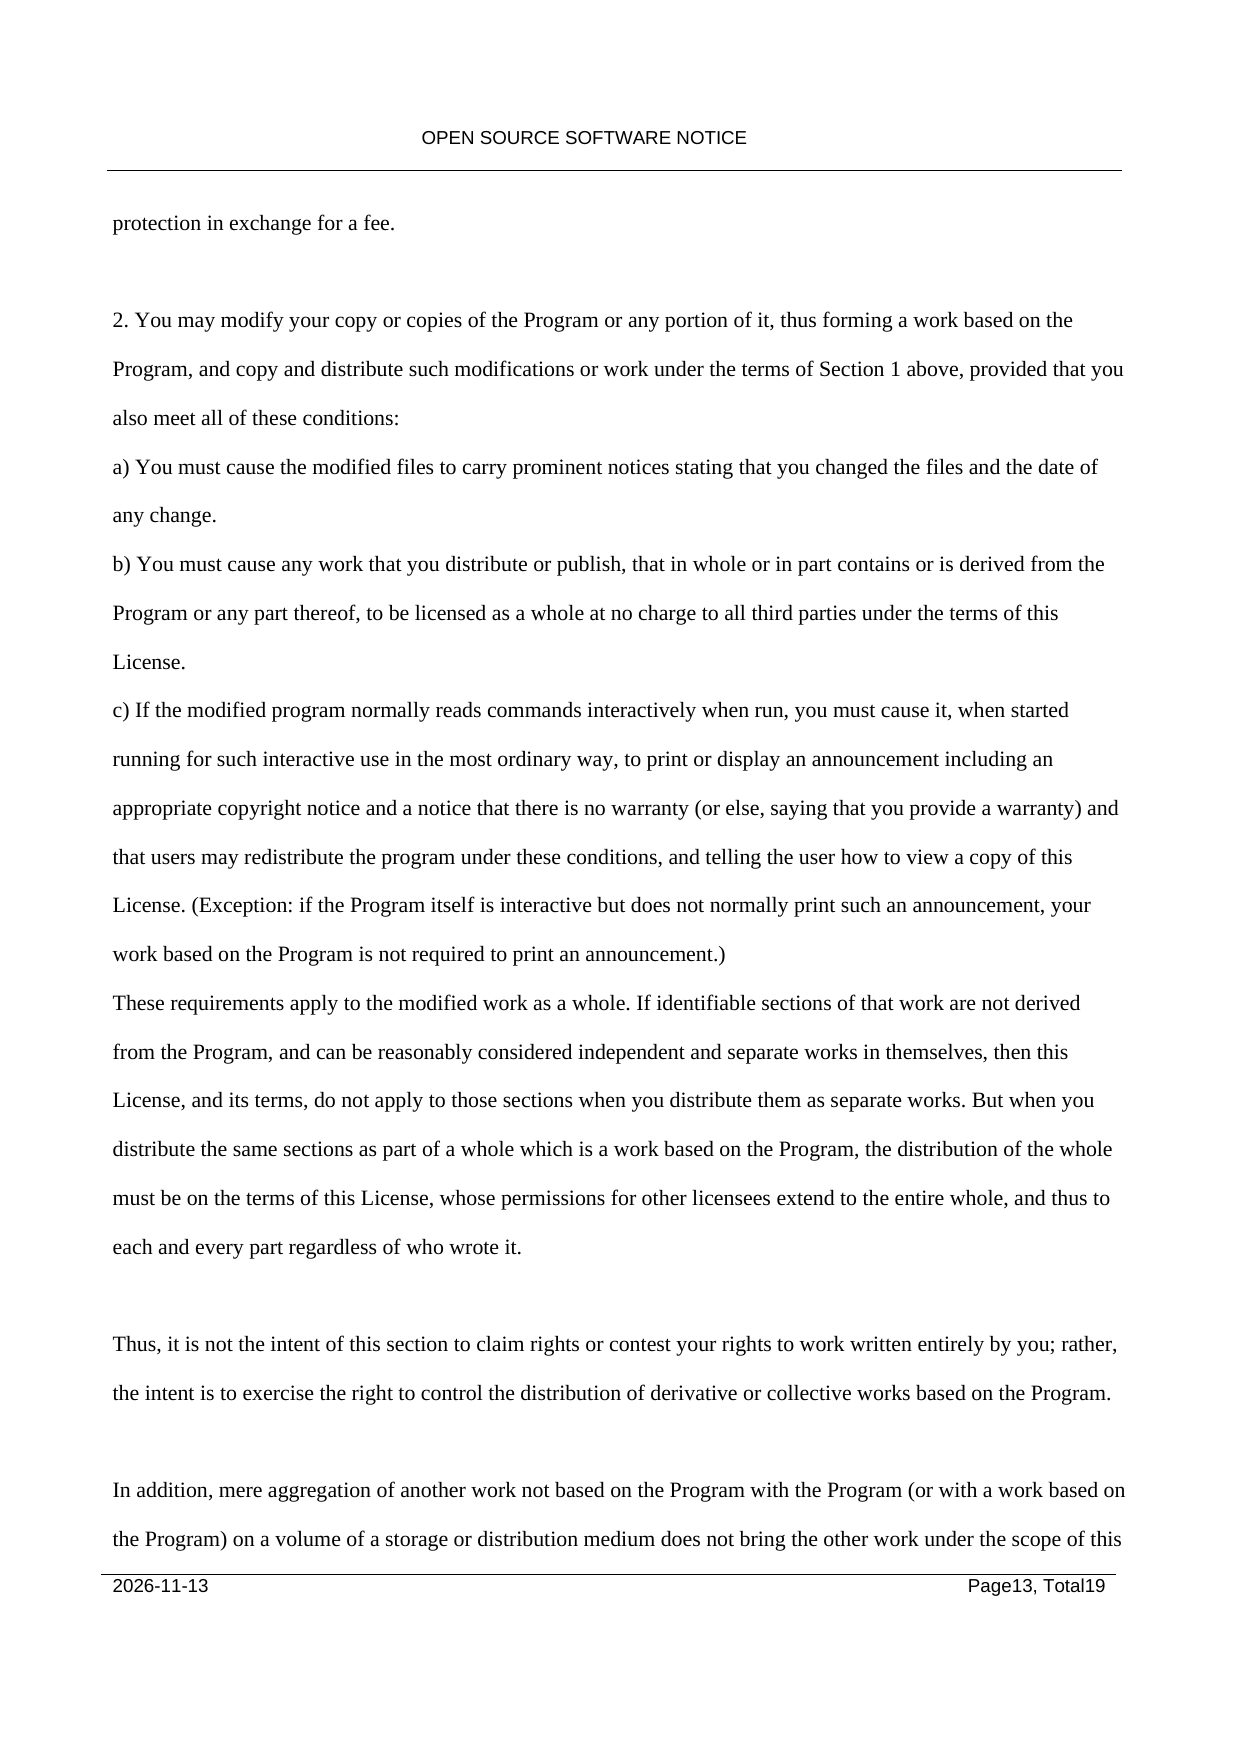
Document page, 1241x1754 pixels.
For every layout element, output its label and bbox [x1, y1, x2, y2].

text [112, 206, 1128, 1555]
